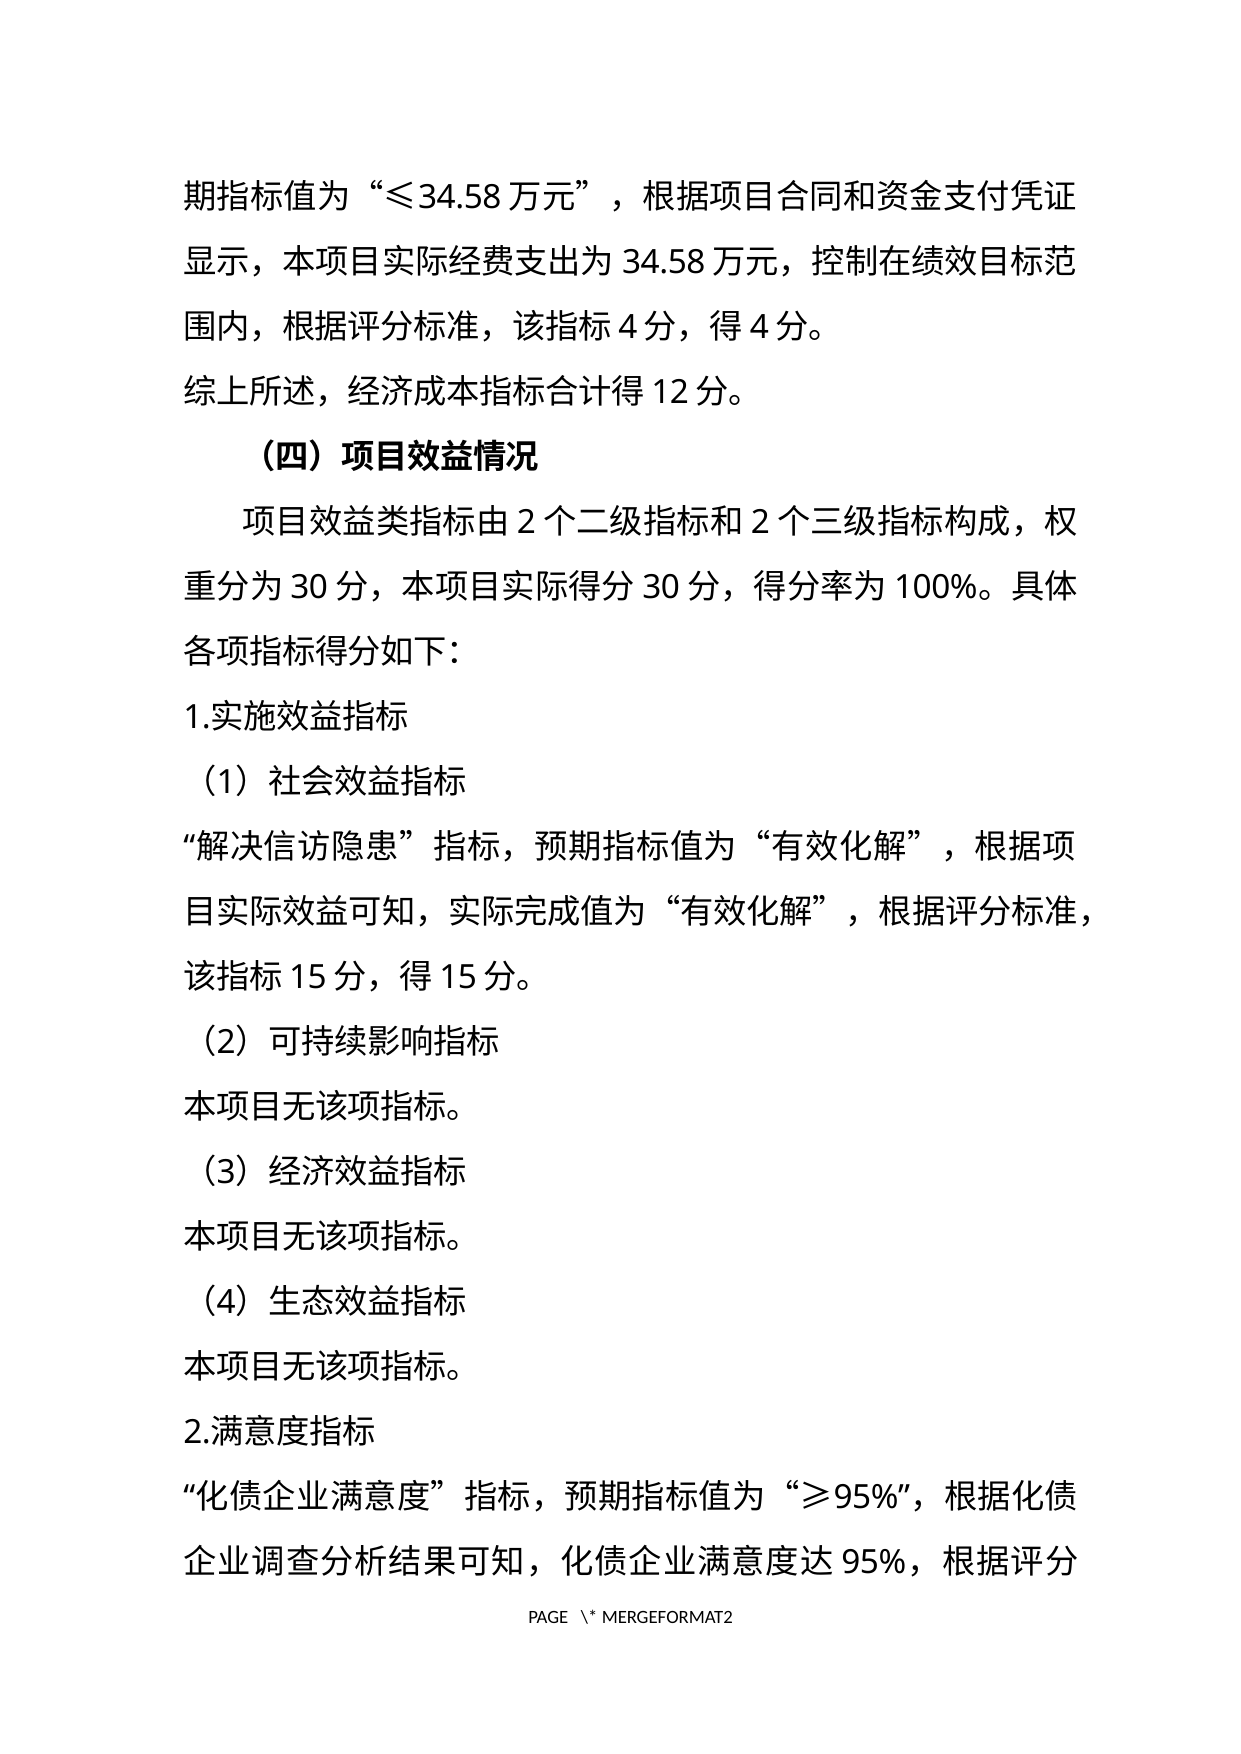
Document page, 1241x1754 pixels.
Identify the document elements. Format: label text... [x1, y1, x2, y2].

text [183, 487, 1078, 1592]
text （四）项目效益情况 [183, 422, 1078, 487]
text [183, 162, 1078, 422]
